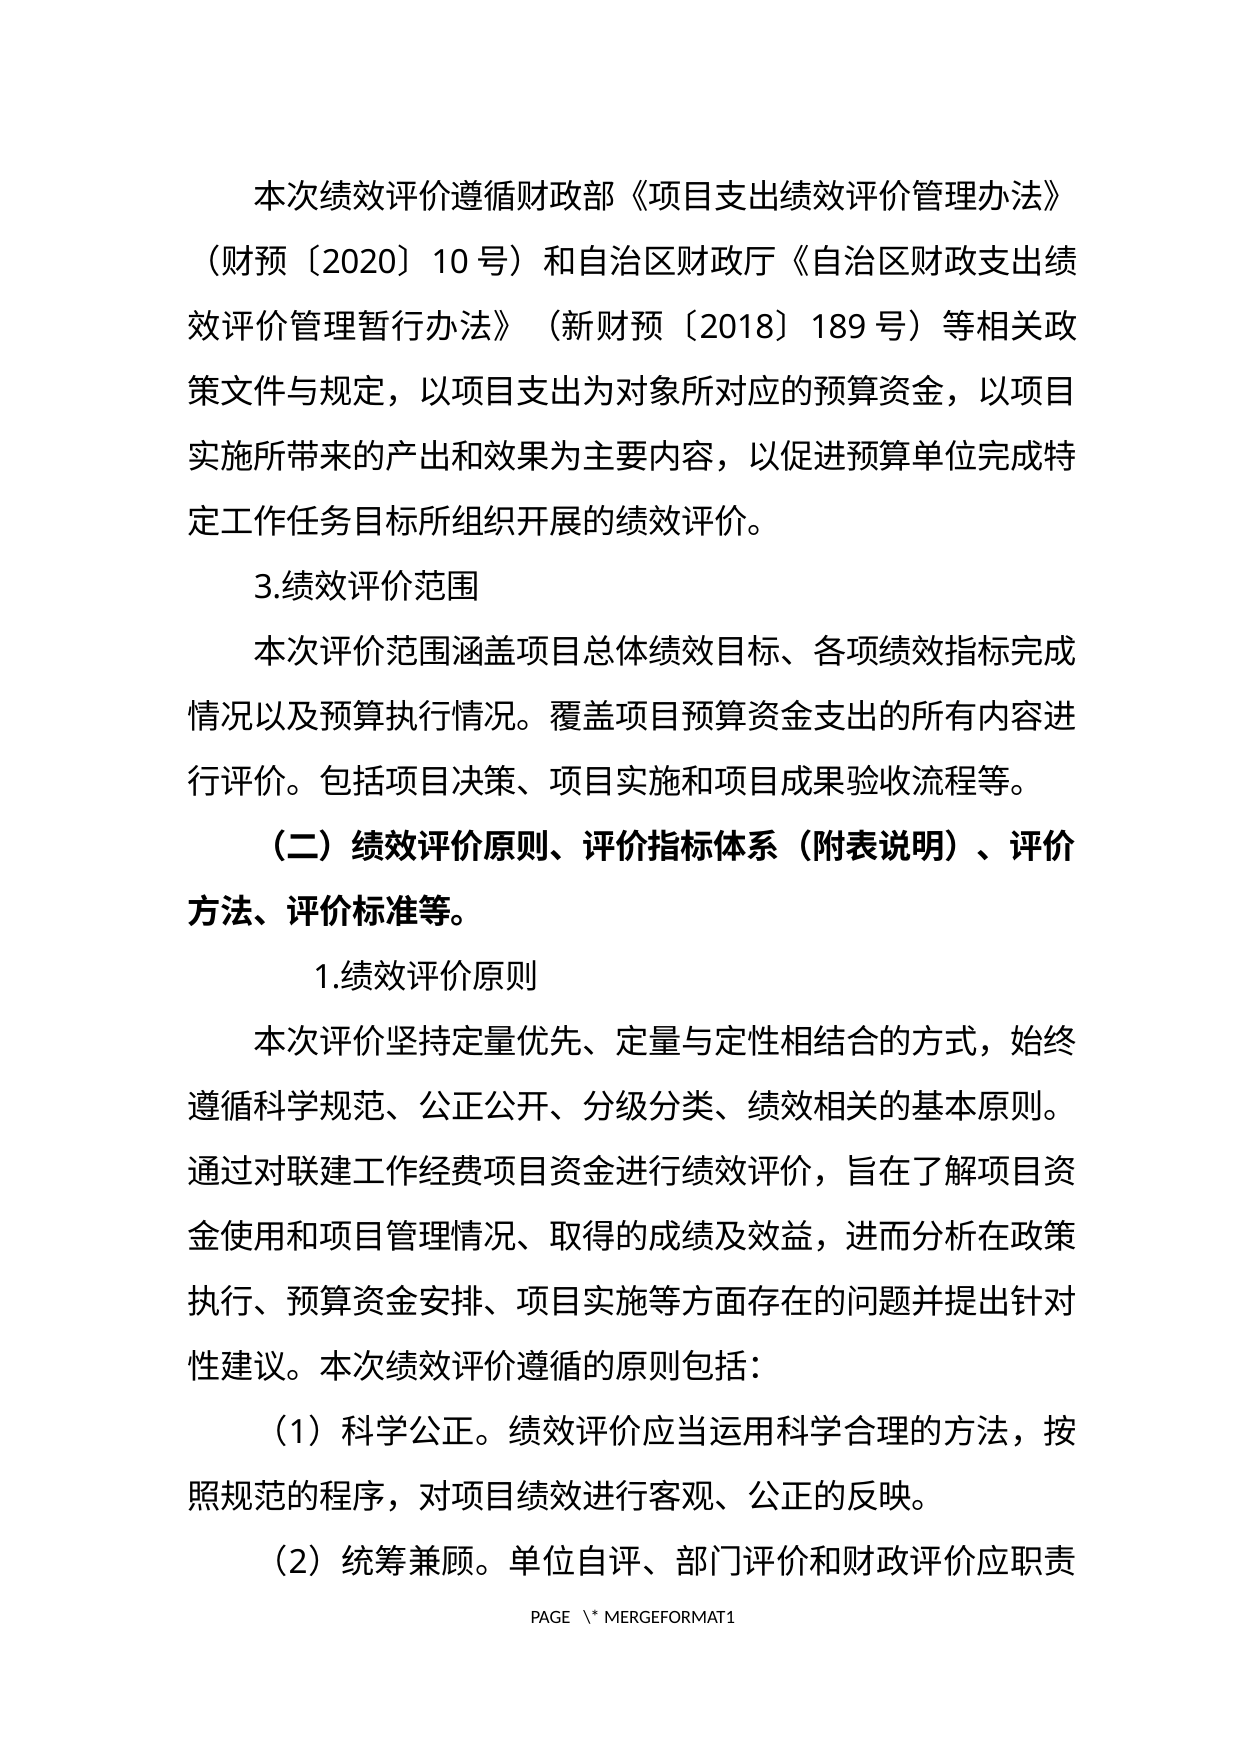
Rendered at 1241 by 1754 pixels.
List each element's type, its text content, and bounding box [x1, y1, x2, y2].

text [187, 942, 1078, 1592]
text （二）绩效评价原则、评价指标体系（附表说明）、评价方法、评价标准等。 [187, 812, 1078, 942]
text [187, 162, 1078, 812]
